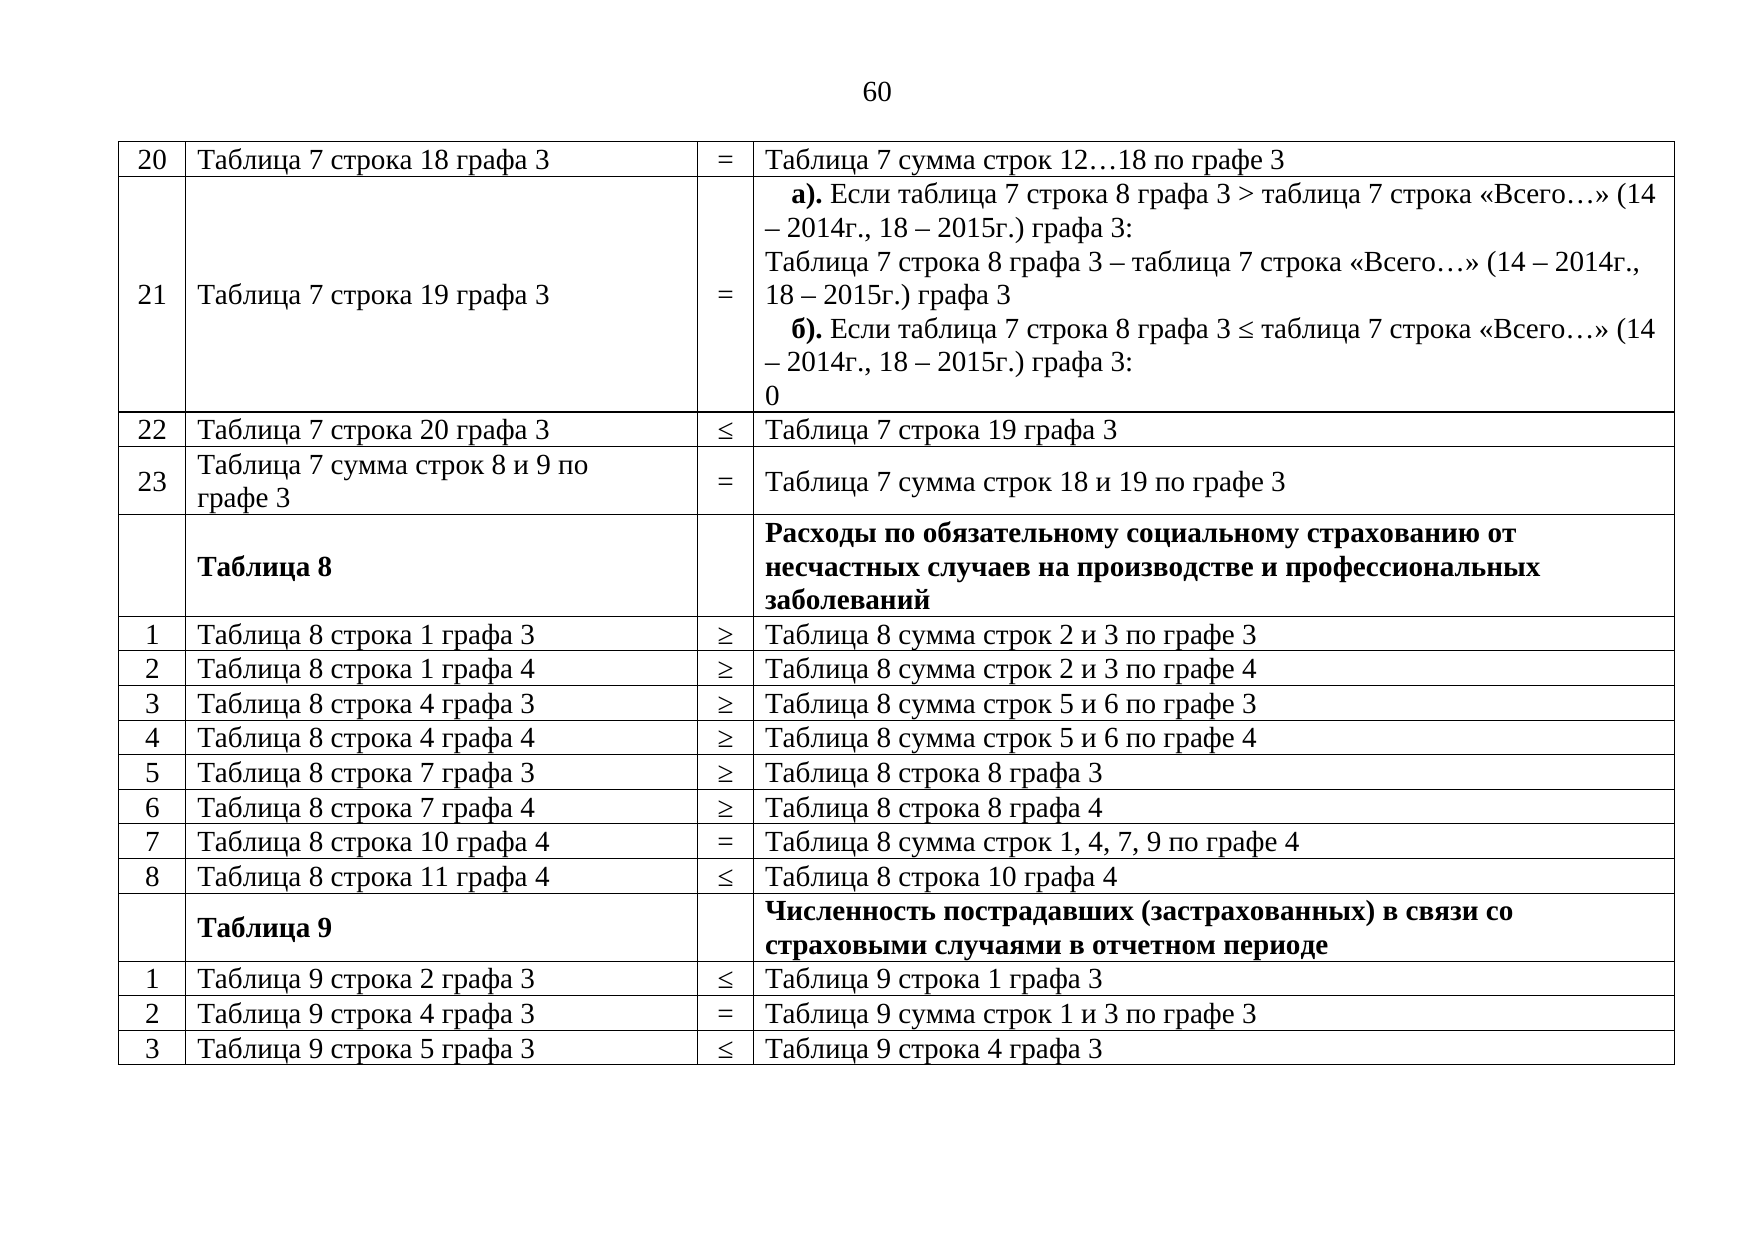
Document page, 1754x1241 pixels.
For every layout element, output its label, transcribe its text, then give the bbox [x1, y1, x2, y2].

table_cell ≥ [698, 651, 753, 685]
table_cell Таблица 7 строка 19 графа 3 [754, 413, 1674, 446]
table_cell ≥ [698, 686, 753, 719]
table_cell Таблица 8 строка 10 графа 4 [186, 824, 697, 858]
table_cell 1 [119, 962, 185, 995]
table_cell 6 [119, 790, 185, 823]
table_cell = [698, 447, 753, 514]
table_cell Численность пострадавших (застрахованных) в связи со страховыми случаями в отчетном периоде [754, 894, 1674, 961]
table_cell 4 [119, 721, 185, 754]
table_cell 20 [119, 142, 185, 176]
table_cell Таблица 8 строка 4 графа 3 [186, 686, 697, 719]
table_cell [698, 894, 753, 961]
table_cell Таблица 7 сумма строк 18 и 19 по графе 3 [754, 447, 1674, 514]
table_cell 5 [119, 755, 185, 789]
table_cell Таблица 9 строка 2 графа 3 [186, 962, 697, 995]
table_cell 8 [119, 859, 185, 892]
table_cell Таблица 8 строка 4 графа 4 [186, 721, 697, 754]
table_cell Таблица 8 сумма строк 2 и 3 по графе 3 [754, 617, 1674, 650]
table_cell Таблица 8 строка 7 графа 3 [186, 755, 697, 789]
table_cell ≤ [698, 413, 753, 446]
table_cell Таблица 8 [186, 515, 697, 616]
table_cell ≥ [698, 721, 753, 754]
table_cell ≥ [698, 755, 753, 789]
table_cell 21 [119, 177, 185, 411]
table_cell Таблица 8 строка 10 графа 4 [754, 859, 1674, 892]
table_cell 3 [119, 1031, 185, 1064]
table_cell = [698, 177, 753, 411]
table_cell 2 [119, 996, 185, 1030]
table_cell Расходы по обязательному социальному страхованию от несчастных случаев на производстве и профессиональных заболеваний [754, 515, 1674, 616]
table_cell Таблица 9 сумма строк 1 и 3 по графе 3 [754, 996, 1674, 1030]
table_cell Таблица 9 строка 4 графа 3 [186, 996, 697, 1030]
table_cell Таблица 9 строка 1 графа 3 [754, 962, 1674, 995]
table_cell а). Если таблица 7 строка 8 графа 3 > таблица 7 строка «Всего…» (14 – 2014г., 18 – 2015г.) графа 3: Таблица 7 строка 8 графа 3 – таблица 7 строка «Всего…» (14 – 2014г., 18 – 2015г.) графа 3 б). Если таблица 7 строка 8 графа 3 ≤ таблица 7 строка «Всего…» (14 – 2014г., 18 – 2015г.) графа 3: 0 [754, 177, 1674, 411]
table_cell Таблица 8 сумма строк 2 и 3 по графе 4 [754, 651, 1674, 685]
table_cell 2 [119, 651, 185, 685]
table_cell Таблица 7 строка 18 графа 3 [186, 142, 697, 176]
table_cell 22 [119, 413, 185, 446]
table_cell Таблица 8 строка 1 графа 3 [186, 617, 697, 650]
table_cell Таблица 8 строка 11 графа 4 [186, 859, 697, 892]
table_cell Таблица 8 строка 1 графа 4 [186, 651, 697, 685]
table_cell 1 [119, 617, 185, 650]
table_cell Таблица 8 строка 8 графа 4 [754, 790, 1674, 823]
table_cell [119, 515, 185, 616]
table_cell Таблица 9 строка 5 графа 3 [186, 1031, 697, 1064]
table_cell Таблица 7 сумма строк 12…18 по графе 3 [754, 142, 1674, 176]
table_cell Таблица 7 строка 19 графа 3 [186, 177, 697, 411]
table_cell Таблица 9 [186, 894, 697, 961]
table_cell 7 [119, 824, 185, 858]
table_cell ≤ [698, 1031, 753, 1064]
table_cell ≤ [698, 859, 753, 892]
table_cell Таблица 7 сумма строк 8 и 9 по графе 3 [186, 447, 697, 514]
table_cell 3 [119, 686, 185, 719]
table_cell ≥ [698, 617, 753, 650]
table_cell [698, 515, 753, 616]
table_cell Таблица 8 сумма строк 5 и 6 по графе 4 [754, 721, 1674, 754]
table_cell [119, 894, 185, 961]
table_cell Таблица 7 строка 20 графа 3 [186, 413, 697, 446]
table_cell ≥ [698, 790, 753, 823]
table_cell ≤ [698, 962, 753, 995]
table_cell Таблица 8 строка 7 графа 4 [186, 790, 697, 823]
table_cell = [698, 142, 753, 176]
table_cell = [698, 996, 753, 1030]
table_cell Таблица 9 строка 4 графа 3 [754, 1031, 1674, 1064]
table_cell 23 [119, 447, 185, 514]
table_cell Таблица 8 сумма строк 5 и 6 по графе 3 [754, 686, 1674, 719]
table_cell = [698, 824, 753, 858]
table_cell Таблица 8 строка 8 графа 3 [754, 755, 1674, 789]
table_cell Таблица 8 сумма строк 1, 4, 7, 9 по графе 4 [754, 824, 1674, 858]
